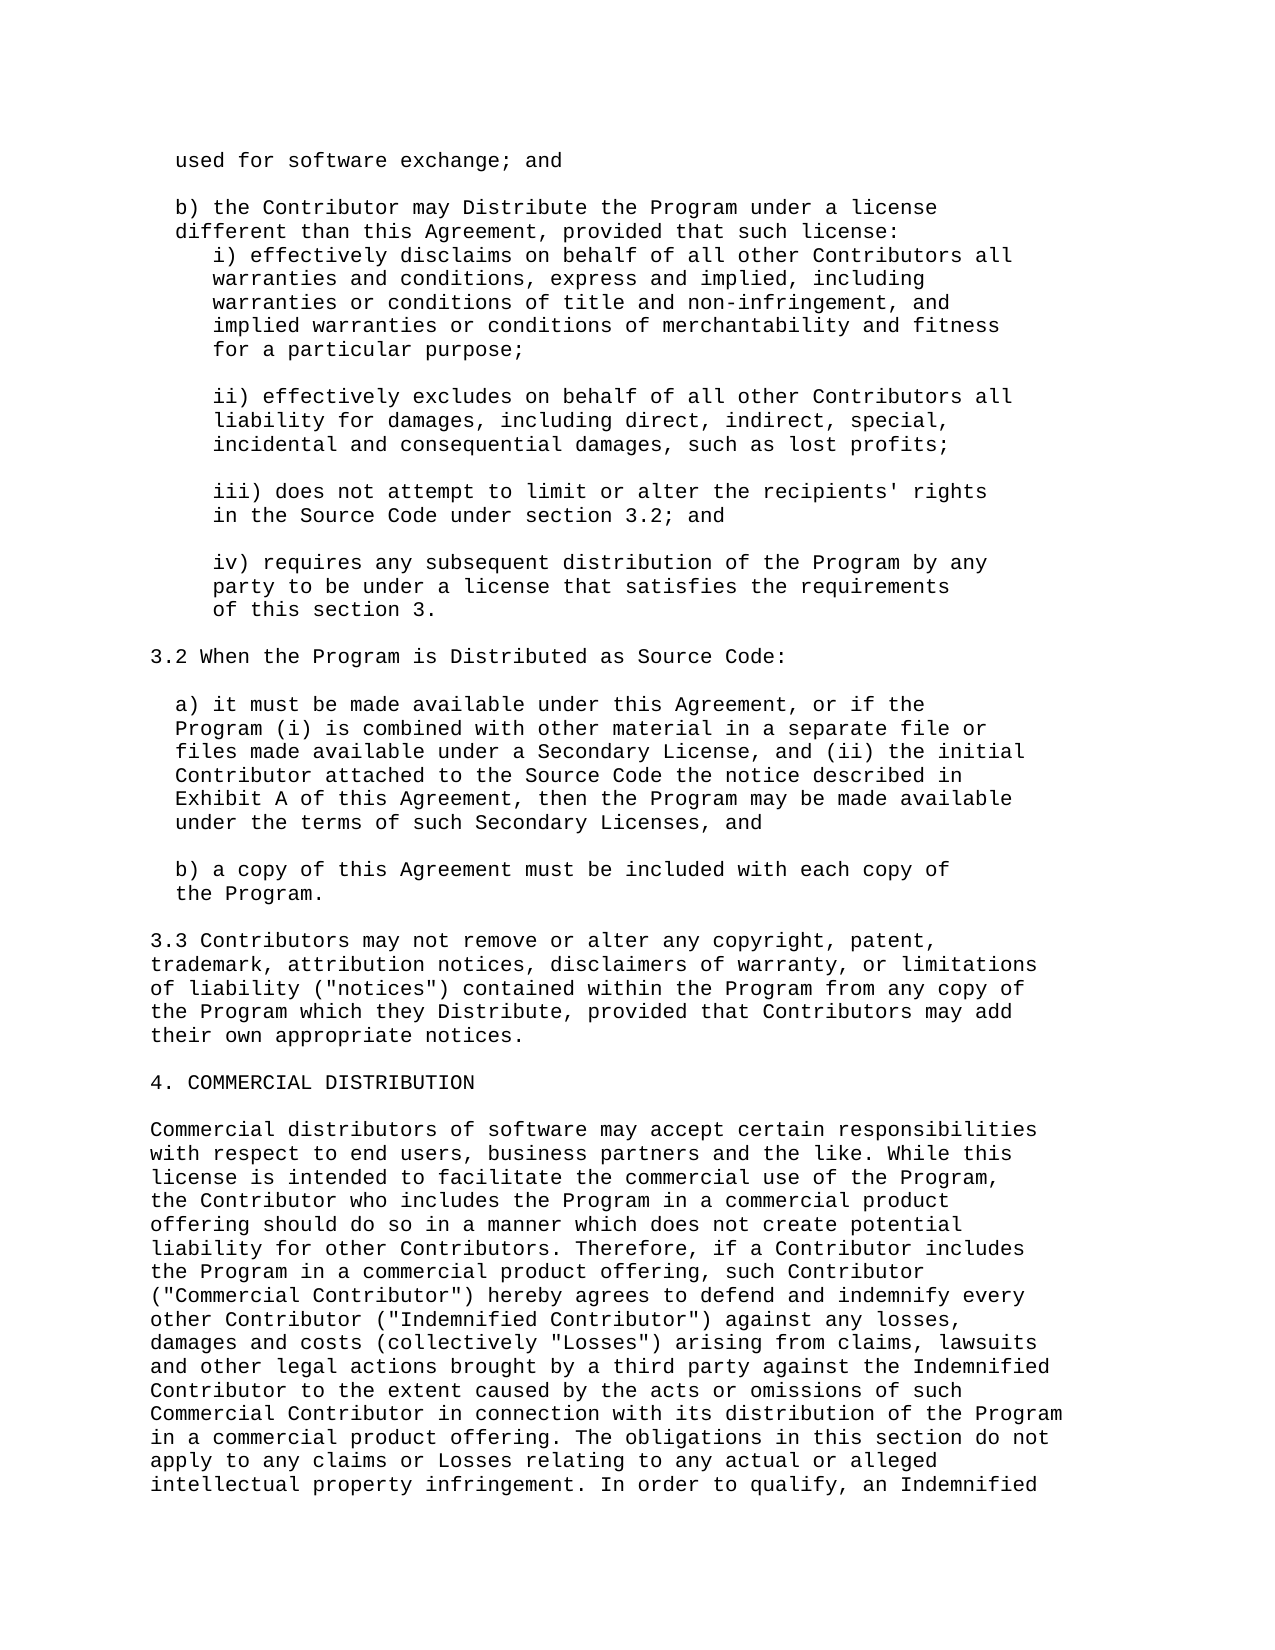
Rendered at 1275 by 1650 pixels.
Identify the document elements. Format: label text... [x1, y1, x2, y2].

text intellectual property infringement. In order to qualify, an Indemnified [150, 1474, 1125, 1498]
text different than this Agreement, provided that such license: [150, 221, 1125, 244]
text offering should do so in a manner which does not create potential [150, 1214, 1125, 1238]
text i) effectively disclaims on behalf of all other Contributors all [150, 244, 1125, 268]
text damages and costs (collectively "Losses") arising from claims, lawsuits [150, 1332, 1125, 1356]
text apply to any claims or Losses relating to any actual or alleged [150, 1451, 1125, 1474]
text license is intended to facilitate the commercial use of the Program, [150, 1167, 1125, 1190]
text liability for damages, including direct, indirect, special, [150, 410, 1125, 434]
text iii) does not attempt to limit or alter the recipients' rights [150, 481, 1125, 505]
text Commercial distributors of software may accept certain responsibilities [150, 1119, 1125, 1143]
text b) the Contributor may Distribute the Program under a license [150, 197, 1125, 221]
text of liability ("notices") contained within the Program from any copy of [150, 978, 1125, 1001]
text incidental and consequential damages, such as lost profits; [150, 434, 1125, 457]
text their own appropriate notices. [150, 1025, 1125, 1048]
text for a particular purpose; [150, 339, 1125, 363]
text 4. COMMERCIAL DISTRIBUTION [150, 1072, 1125, 1096]
text warranties and conditions, express and implied, including [150, 268, 1125, 292]
text iv) requires any subsequent distribution of the Program by any [150, 552, 1125, 576]
text implied warranties or conditions of merchantability and fitness [150, 316, 1125, 339]
text party to be under a license that satisfies the requirements [150, 576, 1125, 599]
text Commercial Contributor in connection with its distribution of the Program [150, 1403, 1125, 1427]
text files made available under a Secondary License, and (ii) the initial [150, 741, 1125, 765]
text liability for other Contributors. Therefore, if a Contributor includes [150, 1238, 1125, 1261]
text b) a copy of this Agreement must be included with each copy of [150, 859, 1125, 883]
text Contributor to the extent caused by the acts or omissions of such [150, 1379, 1125, 1403]
text and other legal actions brought by a third party against the Indemnified [150, 1356, 1125, 1379]
text ("Commercial Contributor") hereby agrees to defend and indemnify every [150, 1285, 1125, 1309]
text the Program which they Distribute, provided that Contributors may add [150, 1001, 1125, 1025]
text under the terms of such Secondary Licenses, and [150, 812, 1125, 836]
text the Program. [150, 883, 1125, 907]
text ii) effectively excludes on behalf of all other Contributors all [150, 386, 1125, 410]
text other Contributor ("Indemnified Contributor") against any losses, [150, 1309, 1125, 1332]
text warranties or conditions of title and non-infringement, and [150, 292, 1125, 316]
text the Contributor who includes the Program in a commercial product [150, 1190, 1125, 1214]
text in a commercial product offering. The obligations in this section do not [150, 1427, 1125, 1451]
text used for software exchange; and [150, 150, 1125, 174]
text a) it must be made available under this Agreement, or if the [150, 694, 1125, 717]
text the Program in a commercial product offering, such Contributor [150, 1261, 1125, 1285]
text in the Source Code under section 3.2; and [150, 505, 1125, 528]
text 3.3 Contributors may not remove or alter any copyright, patent, [150, 930, 1125, 954]
text Contributor attached to the Source Code the notice described in [150, 765, 1125, 788]
text Exhibit A of this Agreement, then the Program may be made available [150, 788, 1125, 812]
text 3.2 When the Program is Distributed as Source Code: [150, 647, 1125, 670]
text trademark, attribution notices, disclaimers of warranty, or limitations [150, 954, 1125, 978]
text of this section 3. [150, 599, 1125, 623]
text with respect to end users, business partners and the like. While this [150, 1143, 1125, 1167]
text Program (i) is combined with other material in a separate file or [150, 717, 1125, 741]
